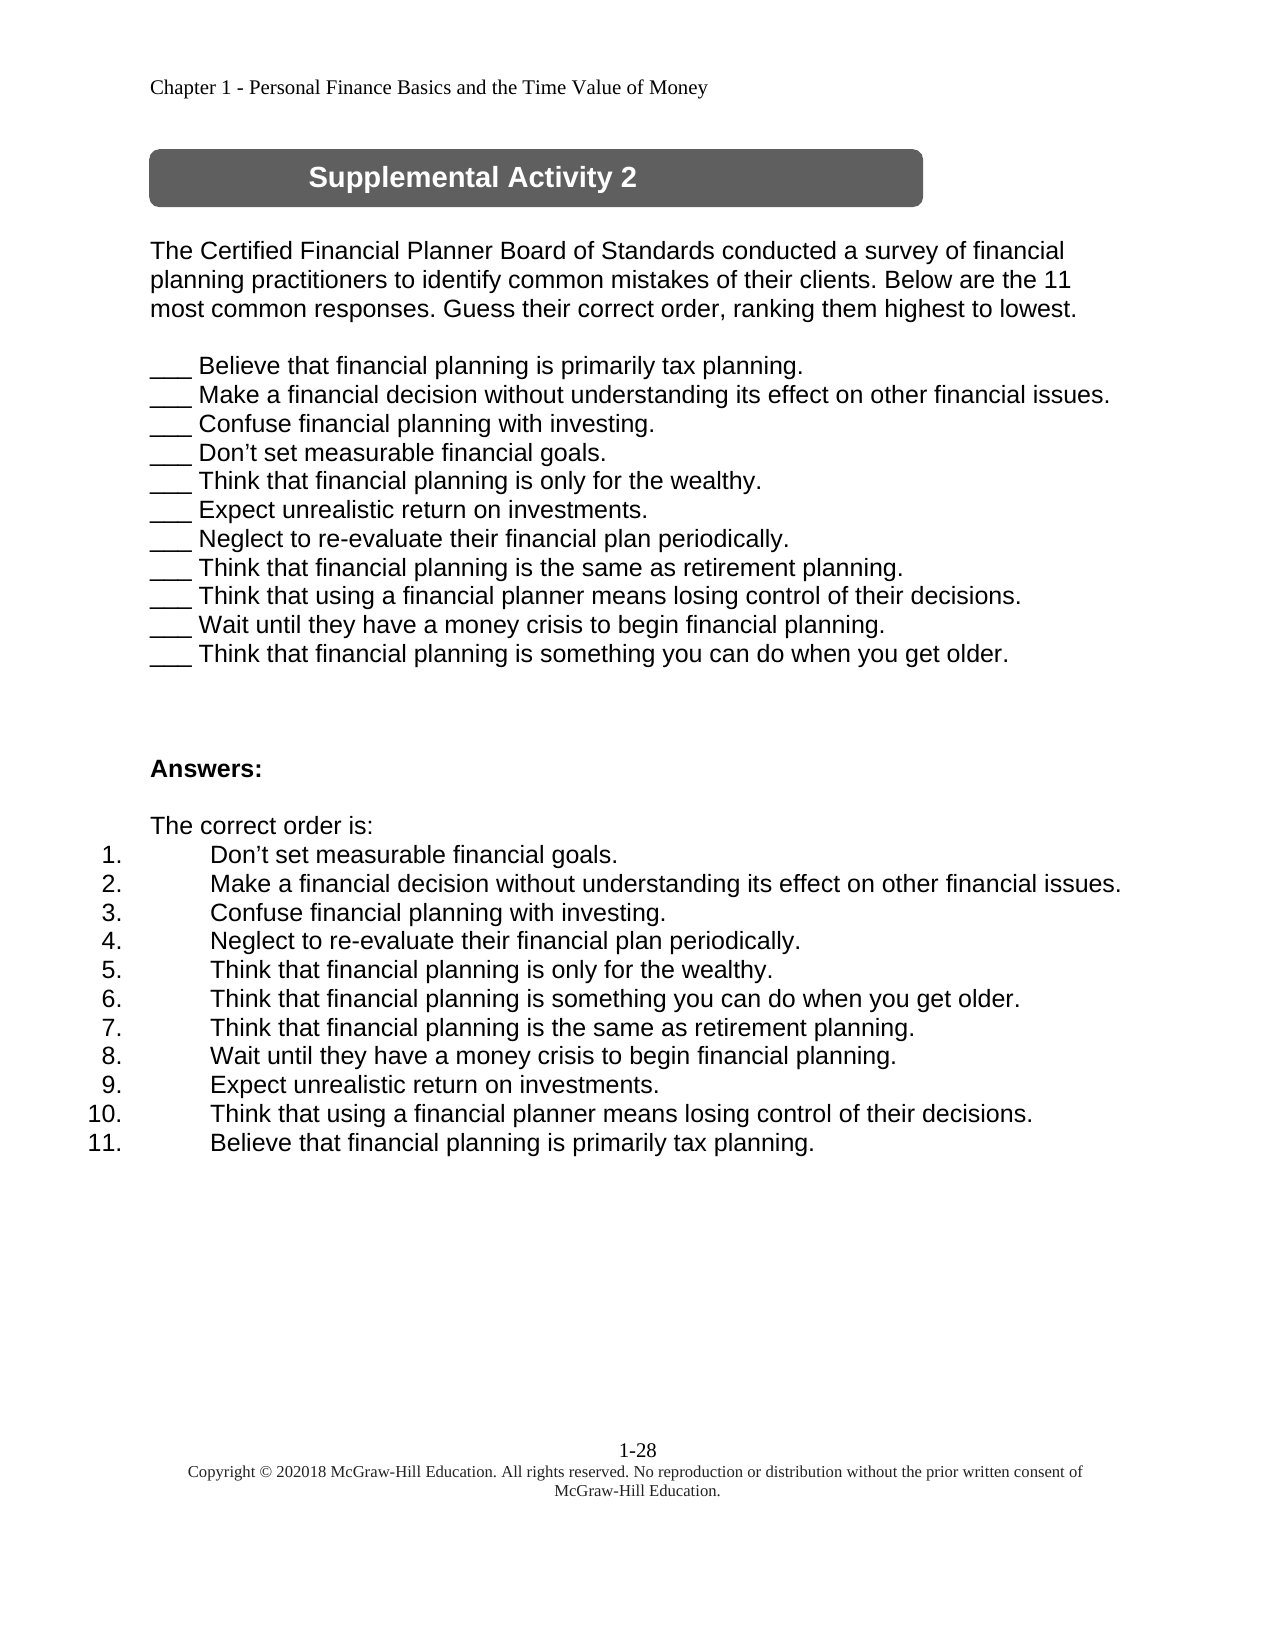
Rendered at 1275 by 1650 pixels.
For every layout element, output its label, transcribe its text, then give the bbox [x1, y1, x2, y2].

list Don’t set measurable financial goals. [150, 840, 1125, 869]
list ___ Think that financial planning is only for the wealthy. [150, 466, 1125, 495]
list ___ Think that financial planning is something you can do when you get older. [150, 639, 1125, 667]
text Answers: [150, 754, 1125, 782]
text The correct order is: [150, 811, 1125, 840]
list Make a financial decision without understanding its effect on other financial issues. [150, 869, 1125, 897]
list ___ Expect unrealistic return on investments. [150, 495, 1125, 524]
list ___ Believe that financial planning is primarily tax planning. [150, 351, 1125, 380]
list ___ Think that using a financial planner means losing control of their decisions. [150, 581, 1125, 610]
list ___ Confuse financial planning with investing. [150, 409, 1125, 437]
list ___ Neglect to re-evaluate their financial plan periodically. [150, 524, 1125, 552]
list Think that financial planning is only for the wealthy. [150, 955, 1125, 984]
list Think that financial planning is something you can do when you get older. [150, 984, 1125, 1012]
list Think that financial planning is the same as retirement planning. [150, 1012, 1125, 1041]
list Think that using a financial planner means losing control of their decisions. [150, 1099, 1125, 1127]
list Believe that financial planning is primarily tax planning. [150, 1127, 1125, 1156]
text The Certified Financial Planner Board of Standards conducted a survey of financial planning practitioners to identify common mistakes of their clients. Below are the 11 most common responses. Guess their correct order, ranking them highest to lowest. [150, 236, 1125, 322]
list ___ Wait until they have a money crisis to begin financial planning. [150, 610, 1125, 639]
list ___ Make a financial decision without understanding its effect on other financial issues. [150, 380, 1125, 409]
list Confuse financial planning with investing. [150, 897, 1125, 926]
list ___ Think that financial planning is the same as retirement planning. [150, 552, 1125, 581]
list Expect unrealistic return on investments. [150, 1070, 1125, 1099]
list ___ Don’t set measurable financial goals. [150, 437, 1125, 466]
list Wait until they have a money crisis to begin financial planning. [150, 1041, 1125, 1070]
list Neglect to re-evaluate their financial plan periodically. [150, 926, 1125, 955]
